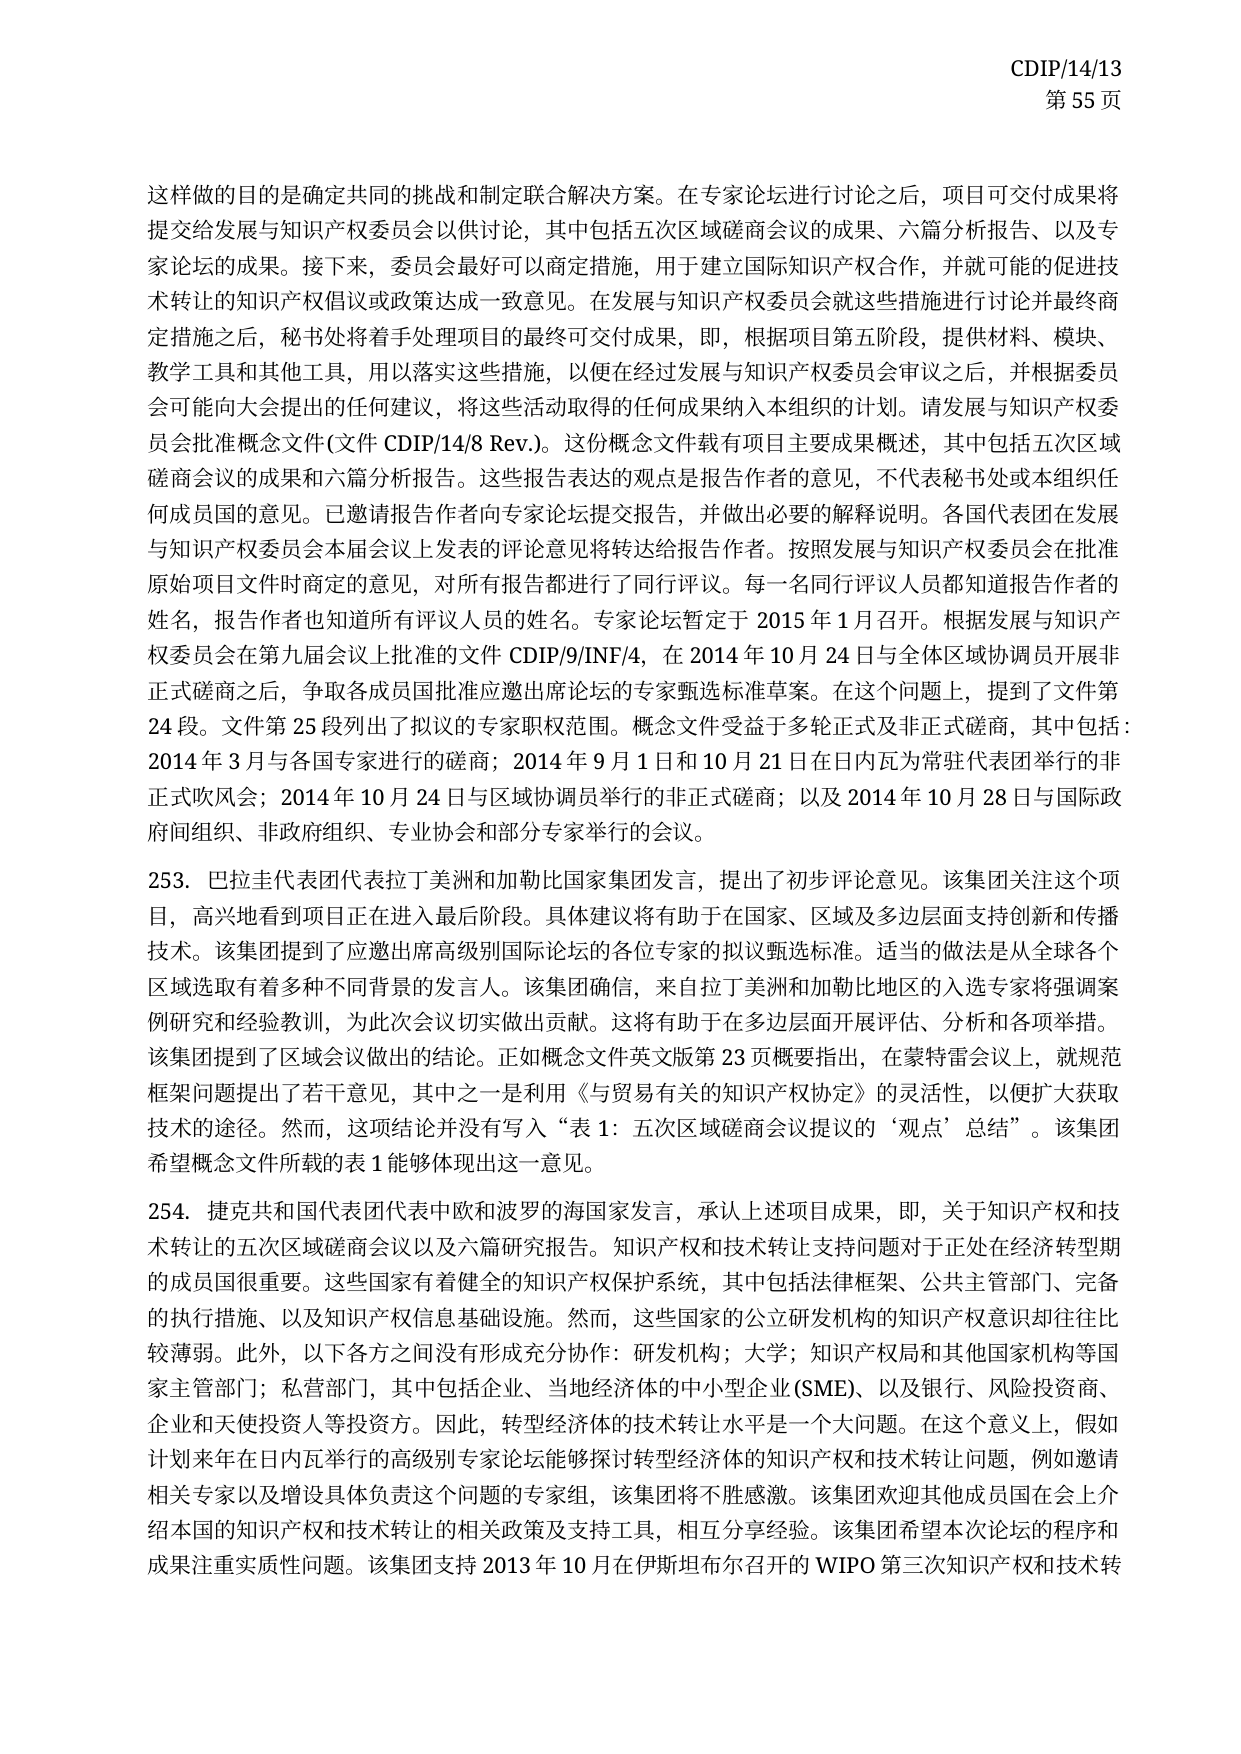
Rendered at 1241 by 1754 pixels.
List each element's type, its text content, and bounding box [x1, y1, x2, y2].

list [148, 1191, 1122, 1580]
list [148, 174, 1122, 847]
list 巴拉圭代表团代表拉丁美洲和加勒比国家集团发言，提出了初步评论意见。该集团关注这个项目，高兴地看到项目正在进入最后阶段。具体建议将有助于在国家、区域及多边层面支持创新和传播技术。该集团提到了应邀出席高级别国际论坛的各位专家的拟议甄选标准。适当的做法是从全球各个区域选取有着多种不同背景的发言人。该集团确信，来自拉丁美洲和加勒比地区的入选专家将强调案例研究和经验教训，为此次会议切实做出贡献。这将有助于在多边层面开展评估、分析和各项举措。该集团提到了区域会议做出的结论。正如概念文件英文版第23页概要指出，在蒙特雷会议上，就规范框架问题提出了若干意见，其中之一是利用《与贸易有关的知识产权协定》的灵活性，以便扩大获取技术的途径。然而，这项结论并没有写入“表1：五次区域磋商会议提议的‘观点’总结”。该集团希望概念文件所载的表1能够体现出这一意见。 [148, 859, 1122, 1178]
